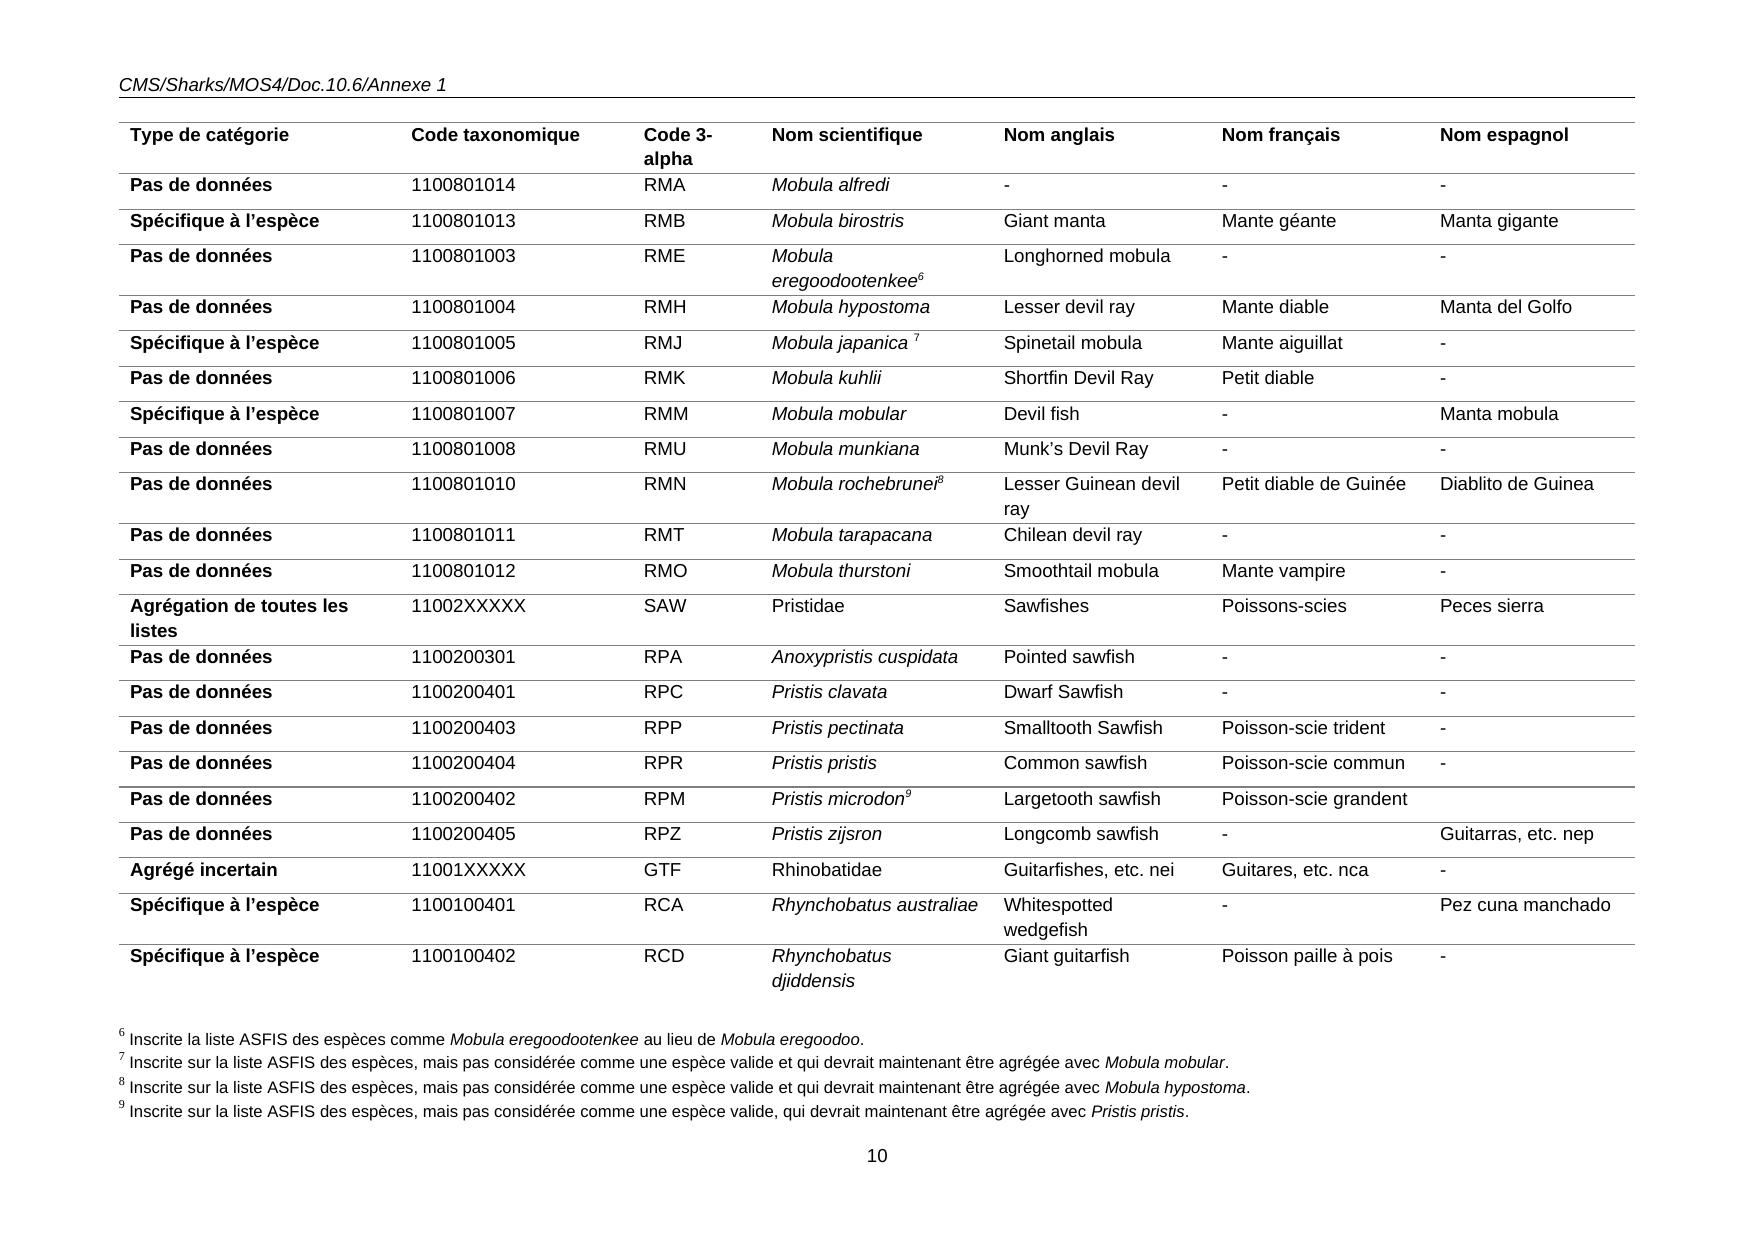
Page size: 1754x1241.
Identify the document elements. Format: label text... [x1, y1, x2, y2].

table_cell Guitarfishes, etc. nei [992, 858, 1210, 893]
table_cell Spécifique à l’espèce [119, 945, 400, 994]
table_cell Mobula tarapacana [760, 524, 992, 558]
table_cell 1100100401 [400, 894, 632, 944]
table_header Nom scientifique [760, 123, 992, 173]
table_cell RMU [633, 438, 760, 472]
table_cell RPM [633, 788, 760, 822]
table_cell - [1210, 402, 1428, 437]
table_cell Pas de données [119, 524, 400, 558]
table_cell - [1210, 174, 1428, 209]
table_cell Mobula mobular [760, 402, 992, 437]
table_cell RPZ [633, 823, 760, 857]
table_cell Pas de données [119, 560, 400, 594]
table_cell Spécifique à l’espèce [119, 331, 400, 366]
table_cell RPC [633, 681, 760, 716]
table_cell Agrégé incertain [119, 858, 400, 893]
table_cell Manta del Golfo [1429, 296, 1635, 330]
table_cell Agrégation de toutes les listes [119, 595, 400, 645]
table_cell Pas de données [119, 681, 400, 716]
table_cell Poisson-scie grandent [1210, 788, 1428, 822]
table_header Code taxonomique [400, 123, 632, 173]
table_cell Sawfishes [992, 595, 1210, 645]
table_cell 11001XXXXX [400, 858, 632, 893]
table_header Nom espagnol [1429, 123, 1635, 173]
table_cell Guitares, etc. nca [1210, 858, 1428, 893]
table_cell RCA [633, 894, 760, 944]
table_cell 1100801007 [400, 402, 632, 437]
table_cell RMK [633, 367, 760, 401]
table_cell Diablito de Guinea [1429, 473, 1635, 523]
table_cell - [1210, 646, 1428, 680]
table_cell - [1210, 245, 1428, 295]
table_cell Mobula alfredi [760, 174, 992, 209]
table_cell - [992, 174, 1210, 209]
table_cell Pas de données [119, 823, 400, 857]
table_cell RCD [633, 945, 760, 994]
table_cell - [1210, 823, 1428, 857]
table_cell 1100200401 [400, 681, 632, 716]
table_cell Mante diable [1210, 296, 1428, 330]
table_cell - [1429, 331, 1635, 366]
table_cell RPA [633, 646, 760, 680]
table_cell RPP [633, 717, 760, 751]
table_cell RME [633, 245, 760, 295]
table_cell Rhinobatidae [760, 858, 992, 893]
table_cell 1100801006 [400, 367, 632, 401]
table_cell Pez cuna manchado [1429, 894, 1635, 944]
table_cell Pointed sawfish [992, 646, 1210, 680]
table_cell Mobula eregoodootenkee [760, 245, 992, 295]
table_cell Common sawfish [992, 752, 1210, 786]
table_cell Mobula japanica [760, 331, 992, 366]
table_cell 1100801004 [400, 296, 632, 330]
table_cell Devil fish [992, 402, 1210, 437]
table_cell - [1429, 858, 1635, 893]
table_cell 1100200301 [400, 646, 632, 680]
table_header Type de catégorie [119, 123, 400, 173]
table_cell Giant guitarfish [992, 945, 1210, 994]
table_cell Mobula hypostoma [760, 296, 992, 330]
table_cell 1100200403 [400, 717, 632, 751]
table_cell Pas de données [119, 296, 400, 330]
table_cell Anoxypristis cuspidata [760, 646, 992, 680]
table_cell Guitarras, etc. nep [1429, 823, 1635, 857]
table_cell Poissons-scies [1210, 595, 1428, 645]
table_cell Lesser devil ray [992, 296, 1210, 330]
table_cell Pas de données [119, 646, 400, 680]
table_cell Mante vampire [1210, 560, 1428, 594]
table_cell Mobula rochebrunei [760, 473, 992, 523]
table_cell Pas de données [119, 245, 400, 295]
table_cell Largetooth sawfish [992, 788, 1210, 822]
table_cell RMA [633, 174, 760, 209]
table_cell 1100100402 [400, 945, 632, 994]
table_cell Pristis zijsron [760, 823, 992, 857]
table_cell - [1429, 174, 1635, 209]
table_cell 1100801012 [400, 560, 632, 594]
table_cell 1100801008 [400, 438, 632, 472]
table_cell 1100200402 [400, 788, 632, 822]
table_cell 1100801005 [400, 331, 632, 366]
table_cell Peces sierra [1429, 595, 1635, 645]
table_cell Mobula birostris [760, 210, 992, 244]
table_cell Pristis pristis [760, 752, 992, 786]
table_cell Rhynchobatus australiae [760, 894, 992, 944]
table_cell 1100200405 [400, 823, 632, 857]
table_cell Pristis clavata [760, 681, 992, 716]
table_cell Pas de données [119, 717, 400, 751]
table_cell Pas de données [119, 473, 400, 523]
table_cell Mobula munkiana [760, 438, 992, 472]
table_cell Pas de données [119, 367, 400, 401]
table_cell Mante aiguillat [1210, 331, 1428, 366]
table_cell Spécifique à l’espèce [119, 894, 400, 944]
table_cell Poisson-scie commun [1210, 752, 1428, 786]
table_cell Chilean devil ray [992, 524, 1210, 558]
table_cell - [1210, 438, 1428, 472]
table_cell RMH [633, 296, 760, 330]
table_cell Pristis pectinata [760, 717, 992, 751]
table_cell 1100801010 [400, 473, 632, 523]
table_cell 1100801014 [400, 174, 632, 209]
table_cell Petit diable [1210, 367, 1428, 401]
table_cell - [1429, 560, 1635, 594]
table_cell Whitespotted wedgefish [992, 894, 1210, 944]
table_cell Mobula kuhlii [760, 367, 992, 401]
table_cell RMB [633, 210, 760, 244]
table_cell RPR [633, 752, 760, 786]
table_cell Petit diable de Guinée [1210, 473, 1428, 523]
table_cell Spinetail mobula [992, 331, 1210, 366]
table_cell - [1429, 367, 1635, 401]
table_cell Pas de données [119, 174, 400, 209]
table_cell - [1210, 681, 1428, 716]
table_cell - [1429, 245, 1635, 295]
table_cell - [1429, 438, 1635, 472]
table_cell Munk’s Devil Ray [992, 438, 1210, 472]
table_cell Pas de données [119, 752, 400, 786]
table_cell Dwarf Sawfish [992, 681, 1210, 716]
table_cell Mante géante [1210, 210, 1428, 244]
table_cell 1100801013 [400, 210, 632, 244]
table_cell Longhorned mobula [992, 245, 1210, 295]
table_cell RMO [633, 560, 760, 594]
table_cell - [1210, 894, 1428, 944]
table_cell Manta gigante [1429, 210, 1635, 244]
table_cell Pas de données [119, 438, 400, 472]
table_cell Giant manta [992, 210, 1210, 244]
table_header Code 3-alpha [633, 123, 760, 173]
table_cell Pristis microdon [760, 788, 992, 822]
table_cell - [1210, 524, 1428, 558]
table_cell 11002XXXXX [400, 595, 632, 645]
table_cell Shortfin Devil Ray [992, 367, 1210, 401]
table_cell - [1429, 524, 1635, 558]
table_cell Spécifique à l’espèce [119, 210, 400, 244]
table_cell RMT [633, 524, 760, 558]
table_cell GTF [633, 858, 760, 893]
table_header Nom français [1210, 123, 1428, 173]
table_cell Smalltooth Sawfish [992, 717, 1210, 751]
table_cell - [1429, 681, 1635, 716]
table_cell RMJ [633, 331, 760, 366]
table_cell - [1429, 717, 1635, 751]
table_cell Pas de données [119, 788, 400, 822]
table_cell Poisson paille à pois [1210, 945, 1428, 994]
table_cell Rhynchobatus djiddensis [760, 945, 992, 994]
table_cell Longcomb sawfish [992, 823, 1210, 857]
table_cell RMN [633, 473, 760, 523]
table_cell Smoothtail mobula [992, 560, 1210, 594]
table_cell Poisson-scie trident [1210, 717, 1428, 751]
table_cell - [1429, 945, 1635, 994]
table_cell SAW [633, 595, 760, 645]
table_cell Manta mobula [1429, 402, 1635, 437]
table_header Nom anglais [992, 123, 1210, 173]
table_cell 1100801003 [400, 245, 632, 295]
table_cell 1100801011 [400, 524, 632, 558]
table_cell [1429, 788, 1635, 822]
table_cell Pristidae [760, 595, 992, 645]
table_cell RMM [633, 402, 760, 437]
table_cell - [1429, 646, 1635, 680]
table_cell Spécifique à l’espèce [119, 402, 400, 437]
table_cell 1100200404 [400, 752, 632, 786]
table_cell Mobula thurstoni [760, 560, 992, 594]
table_cell Lesser Guinean devil ray [992, 473, 1210, 523]
table_cell - [1429, 752, 1635, 786]
